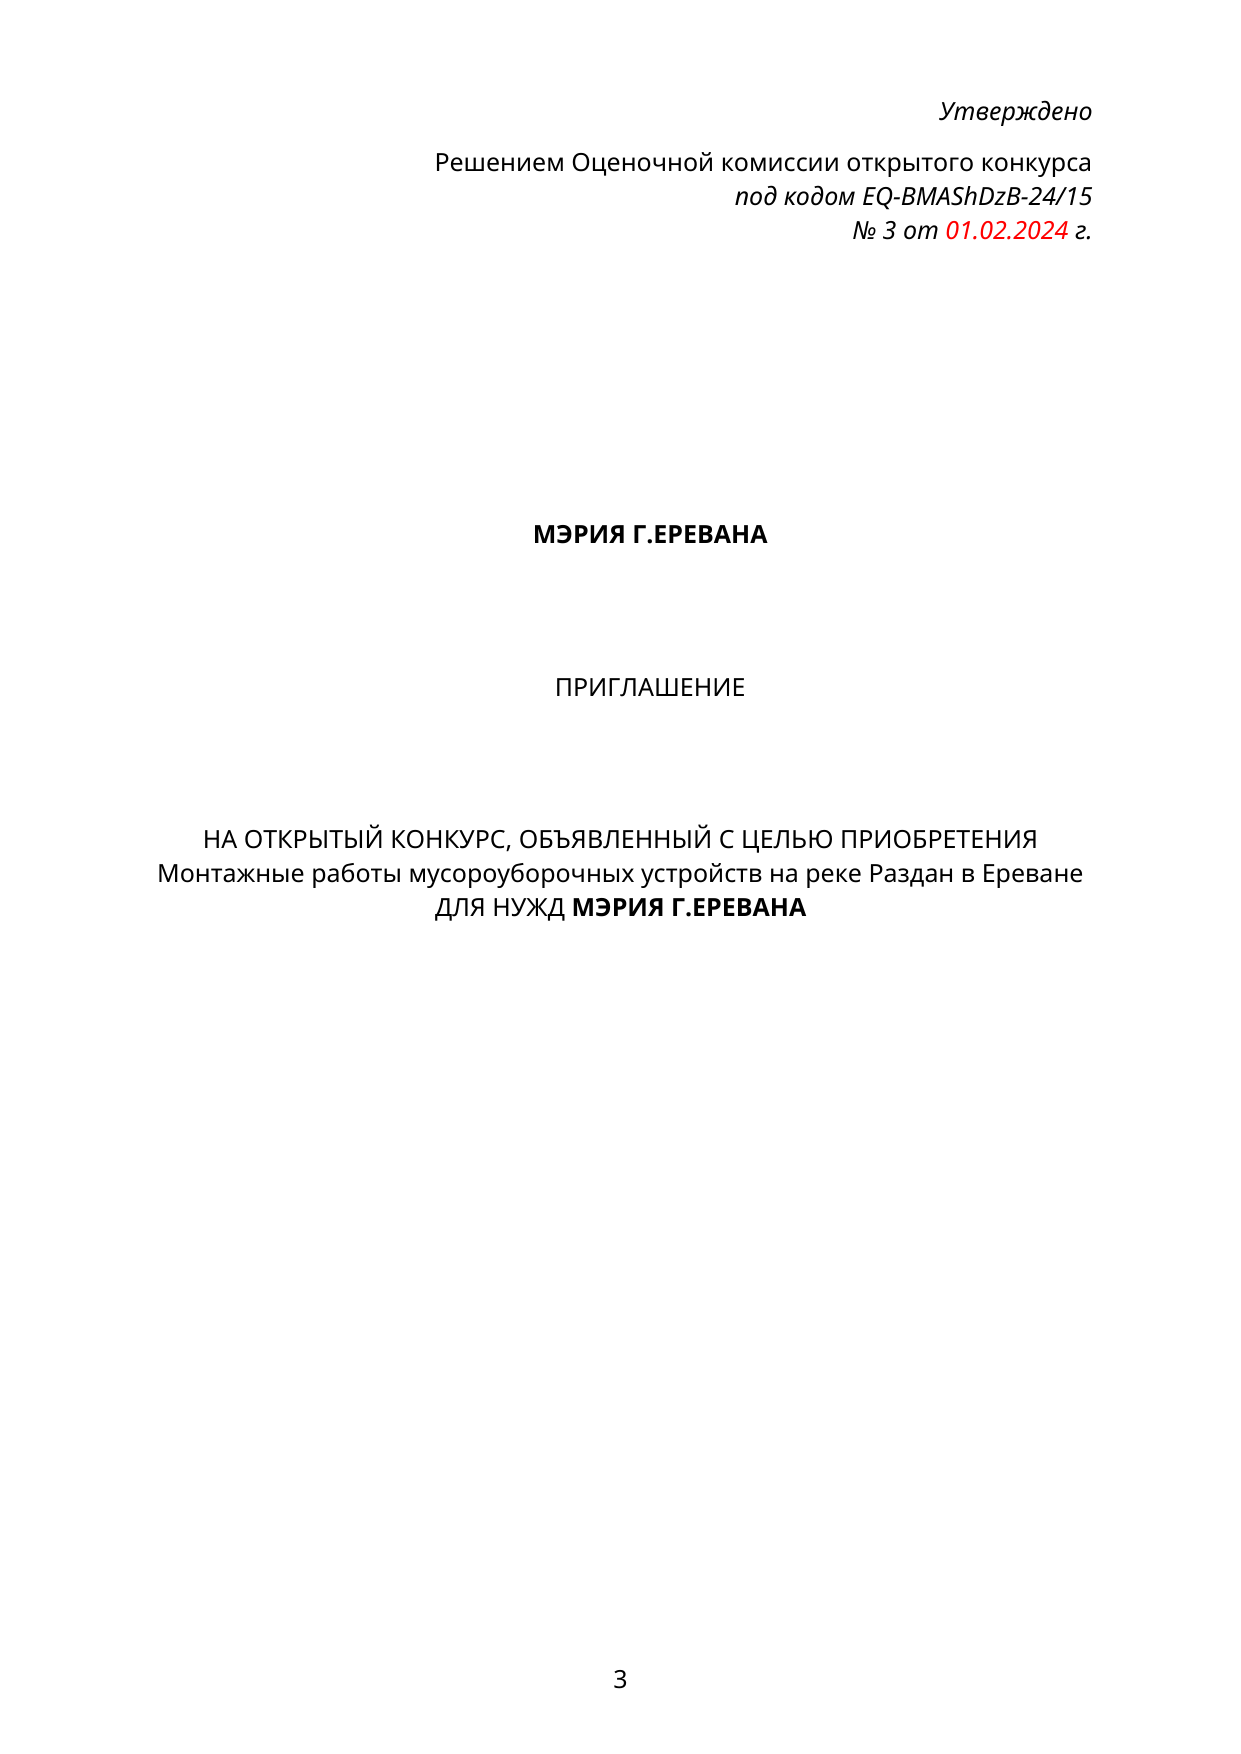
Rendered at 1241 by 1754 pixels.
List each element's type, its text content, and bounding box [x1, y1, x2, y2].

text ПРИГЛАШЕНИЕ [148, 669, 1093, 703]
text МЭРИЯ Г.ЕРЕВАНА [148, 517, 1093, 551]
text НА ОТКРЫТЫЙ КОНКУРС, ОБЪЯВЛЕННЫЙ С ЦЕЛЬЮ ПРИОБРЕТЕНИЯ Монтажные работы мусороуборочных устройств на реке Раздан в Ереване ДЛЯ НУЖД МЭРИЯ Г.ЕРЕВАНА [148, 821, 1093, 923]
text Решением Оценочной комиссии открытого конкурса под кодом EQ-BMAShDzB-24/15 № 3 от 01.02.2024 г. [148, 144, 1092, 247]
text Утверждено [148, 94, 1092, 128]
